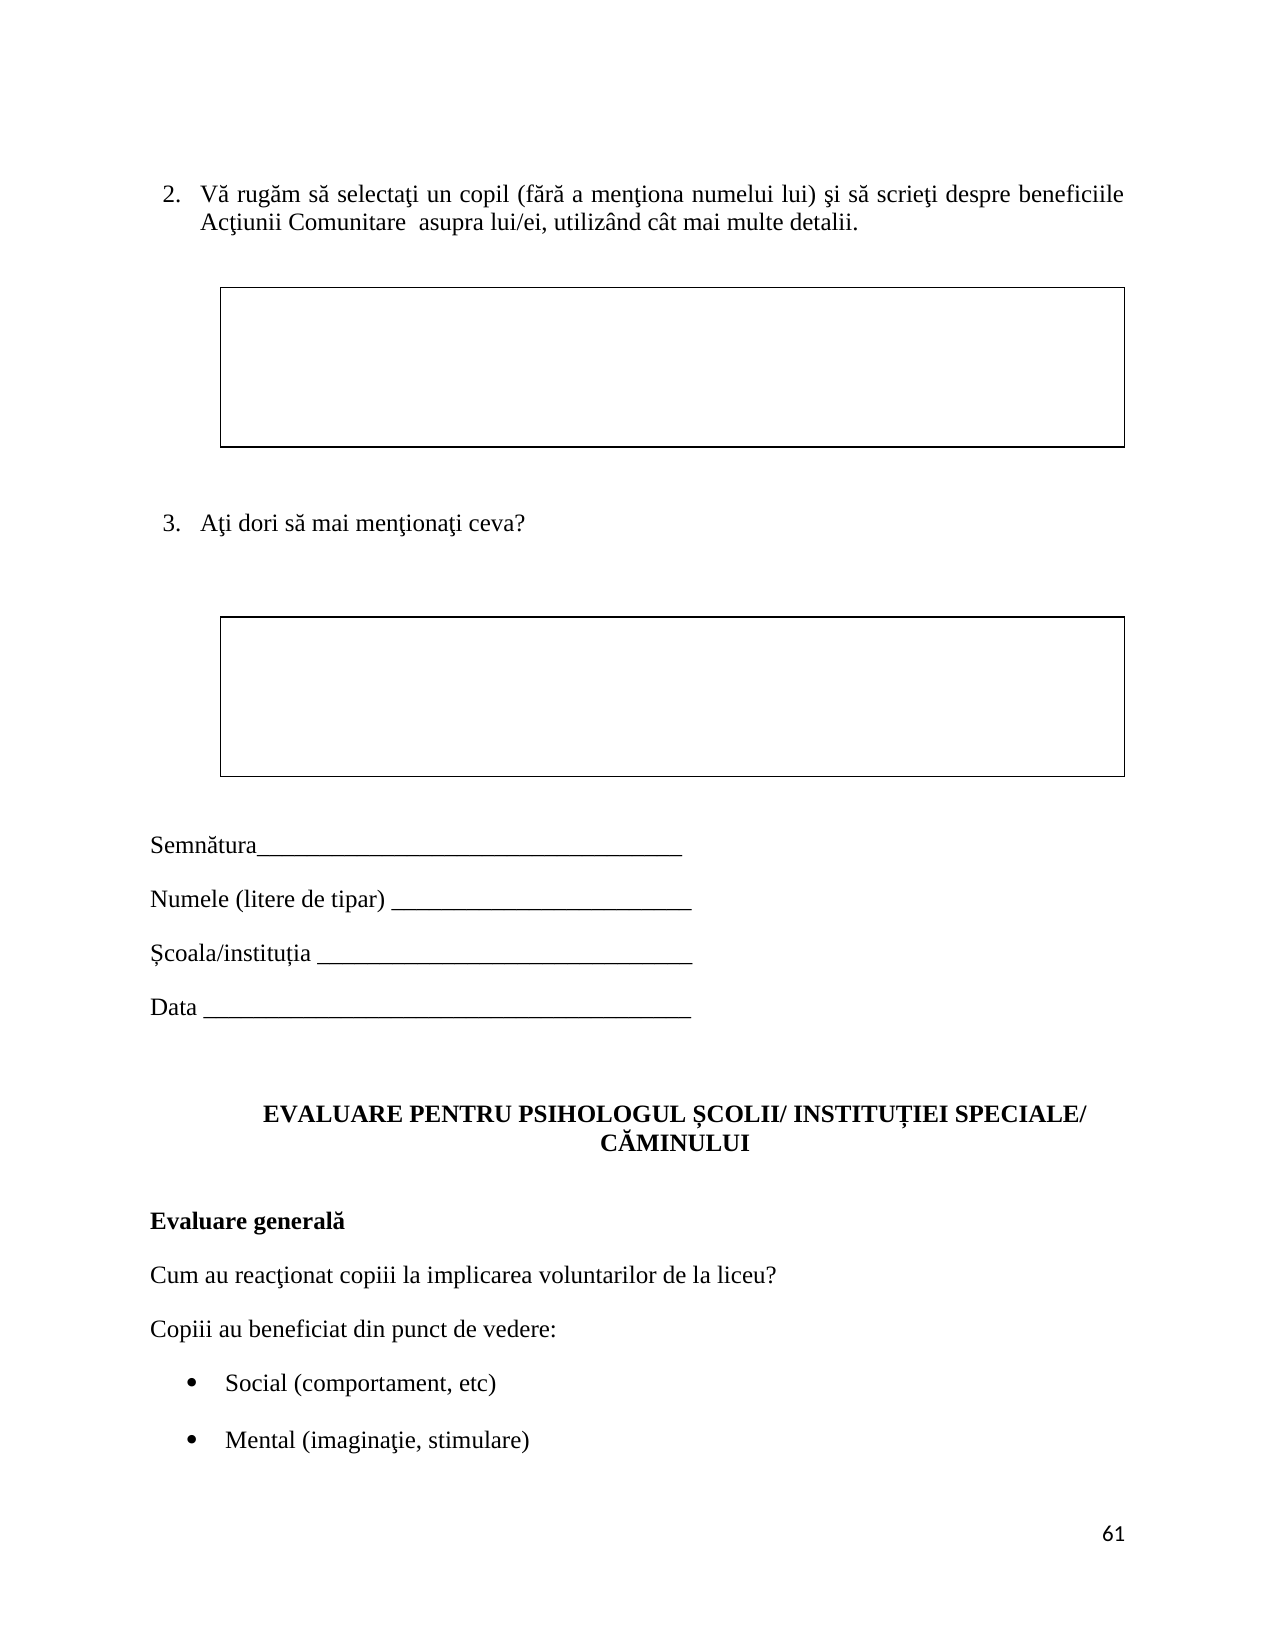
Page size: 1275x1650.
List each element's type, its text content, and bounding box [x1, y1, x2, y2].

text Copiii au beneficiat din punct de vedere: [150, 1314, 1125, 1342]
text Școala/instituția ______________________________ [150, 938, 1125, 967]
list Vă rugăm să selectaţi un copil (fără a menţiona numelui lui) şi să scrieţi despre beneficiile Acţiunii Comunitare asupra lui/ei, utilizând cât mai multe detalii. [162, 179, 1125, 236]
text Semnătura__________________________________ [150, 831, 1125, 859]
list Social (comportament, etc) [187, 1368, 1125, 1396]
list EVALUARE PENTRU PSIHOLOGUL ȘCOLII/ INSTITUȚIEI SPECIALE/ CĂMINULUI [225, 1099, 1125, 1156]
table_header [221, 618, 1124, 776]
table_header [221, 288, 1124, 446]
text Data _______________________________________ [150, 992, 1125, 1021]
text Numele (litere de tipar) ________________________ [150, 884, 1125, 913]
text Evaluare generală [150, 1206, 1125, 1235]
list Aţi dori să mai menţionaţi ceva? [162, 508, 1125, 537]
text Cum au reacţionat copiii la implicarea voluntarilor de la liceu? [150, 1260, 1125, 1289]
list Mental (imaginaţie, stimulare) [187, 1425, 1125, 1454]
